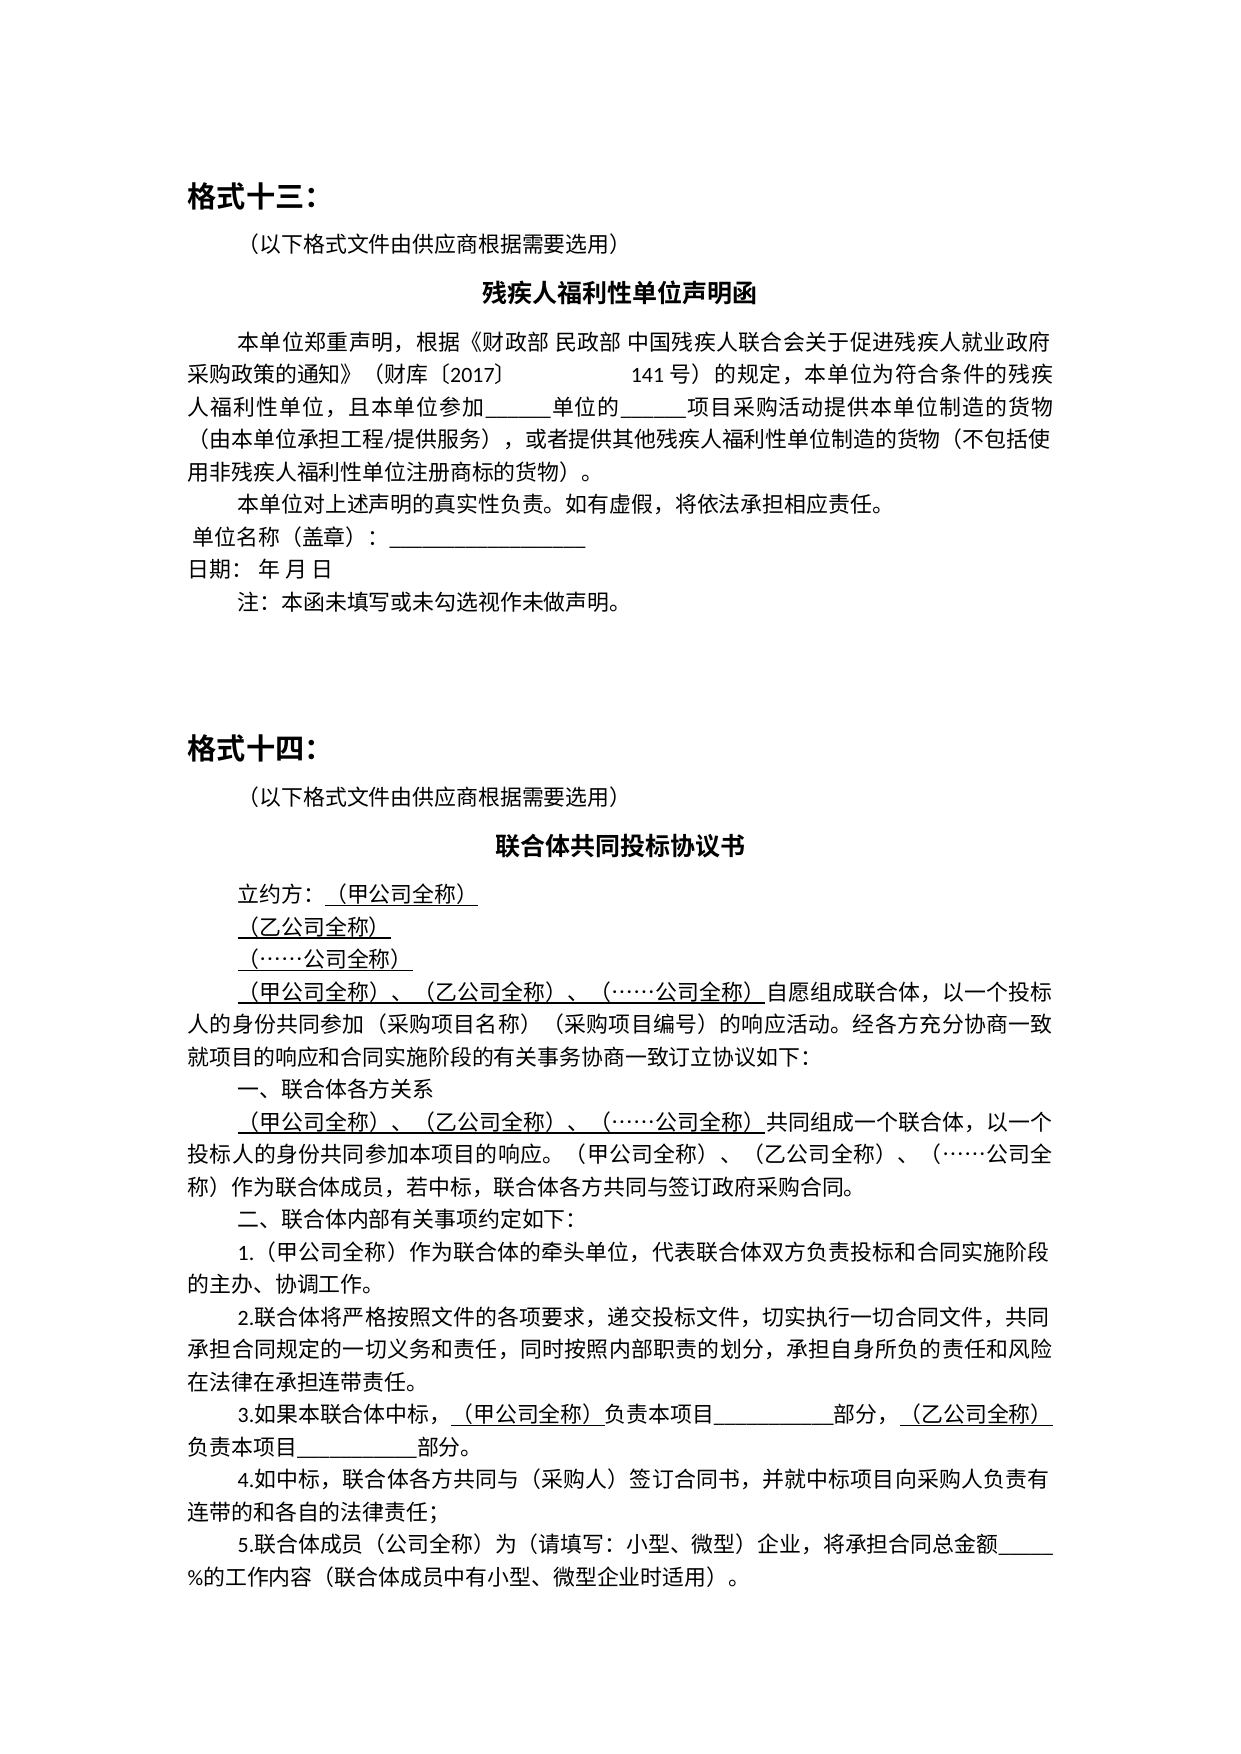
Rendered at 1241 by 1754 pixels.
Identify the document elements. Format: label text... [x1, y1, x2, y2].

text 格式十三： [187, 162, 1053, 227]
text 二、联合体内部有关事项约定如下： [187, 1202, 1053, 1234]
text （以下格式文件由供应商根据需要选用） [187, 227, 1053, 259]
text 立约方：（甲公司全称） [187, 877, 1053, 909]
text 本单位郑重声明，根据《财政部 民政部 中国残疾人联合会关于促进残疾人就业政府采购政策的通知》（财库〔2017〕 141号）的规定，本单位为符合条件的残疾人福利性单位，且本单位参加______单位的______项目采购活动提供本单位制造的货物（由本单位承担工程/提供服务），或者提供其他残疾人福利性单位制造的货物（不包括使用非残疾人福利性单位注册商标的货物）。 [187, 324, 1053, 487]
text （乙公司全称） [187, 909, 1053, 942]
text （以下格式文件由供应商根据需要选用） [187, 779, 1053, 812]
text 单位名称（盖章）：__________________ [187, 519, 1053, 552]
text 5.联合体成员（公司全称）为（请填写：小型、微型）企业，将承担合同总金额_____%的工作内容（联合体成员中有小型、微型企业时适用）。 [187, 1527, 1053, 1592]
text 日期： 年 月 日 [187, 552, 1053, 584]
text 1.（甲公司全称）作为联合体的牵头单位，代表联合体双方负责投标和合同实施阶段的主办、协调工作。 [187, 1234, 1053, 1299]
text 残疾人福利性单位声明函 [187, 259, 1053, 324]
text 一、联合体各方关系 [187, 1072, 1053, 1104]
text 3.如果本联合体中标，（甲公司全称）负责本项目___________部分，（乙公司全称）负责本项目___________部分。 [187, 1397, 1053, 1462]
text （甲公司全称）、（乙公司全称）、（……公司全称）自愿组成联合体，以一个投标人的身份共同参加（采购项目名称）（采购项目编号）的响应活动。经各方充分协商一致，就项目的响应和合同实施阶段的有关事务协商一致订立协议如下： [187, 974, 1053, 1072]
text 本单位对上述声明的真实性负责。如有虚假，将依法承担相应责任。 [187, 487, 1053, 519]
text （……公司全称） [187, 942, 1053, 974]
text 格式十四： [187, 714, 1053, 779]
text 4.如中标，联合体各方共同与（采购人）签订合同书，并就中标项目向采购人负责有连带的和各自的法律责任； [187, 1462, 1053, 1527]
text （甲公司全称）、（乙公司全称）、（……公司全称）共同组成一个联合体，以一个投标人的身份共同参加本项目的响应。（甲公司全称）、（乙公司全称）、（……公司全称）作为联合体成员，若中标，联合体各方共同与签订政府采购合同。 [187, 1104, 1053, 1202]
text 2.联合体将严格按照文件的各项要求，递交投标文件，切实执行一切合同文件，共同承担合同规定的一切义务和责任，同时按照内部职责的划分，承担自身所负的责任和风险，在法律在承担连带责任。 [187, 1299, 1053, 1397]
text 注：本函未填写或未勾选视作未做声明。 [187, 584, 1053, 617]
text 联合体共同投标协议书 [187, 812, 1053, 877]
